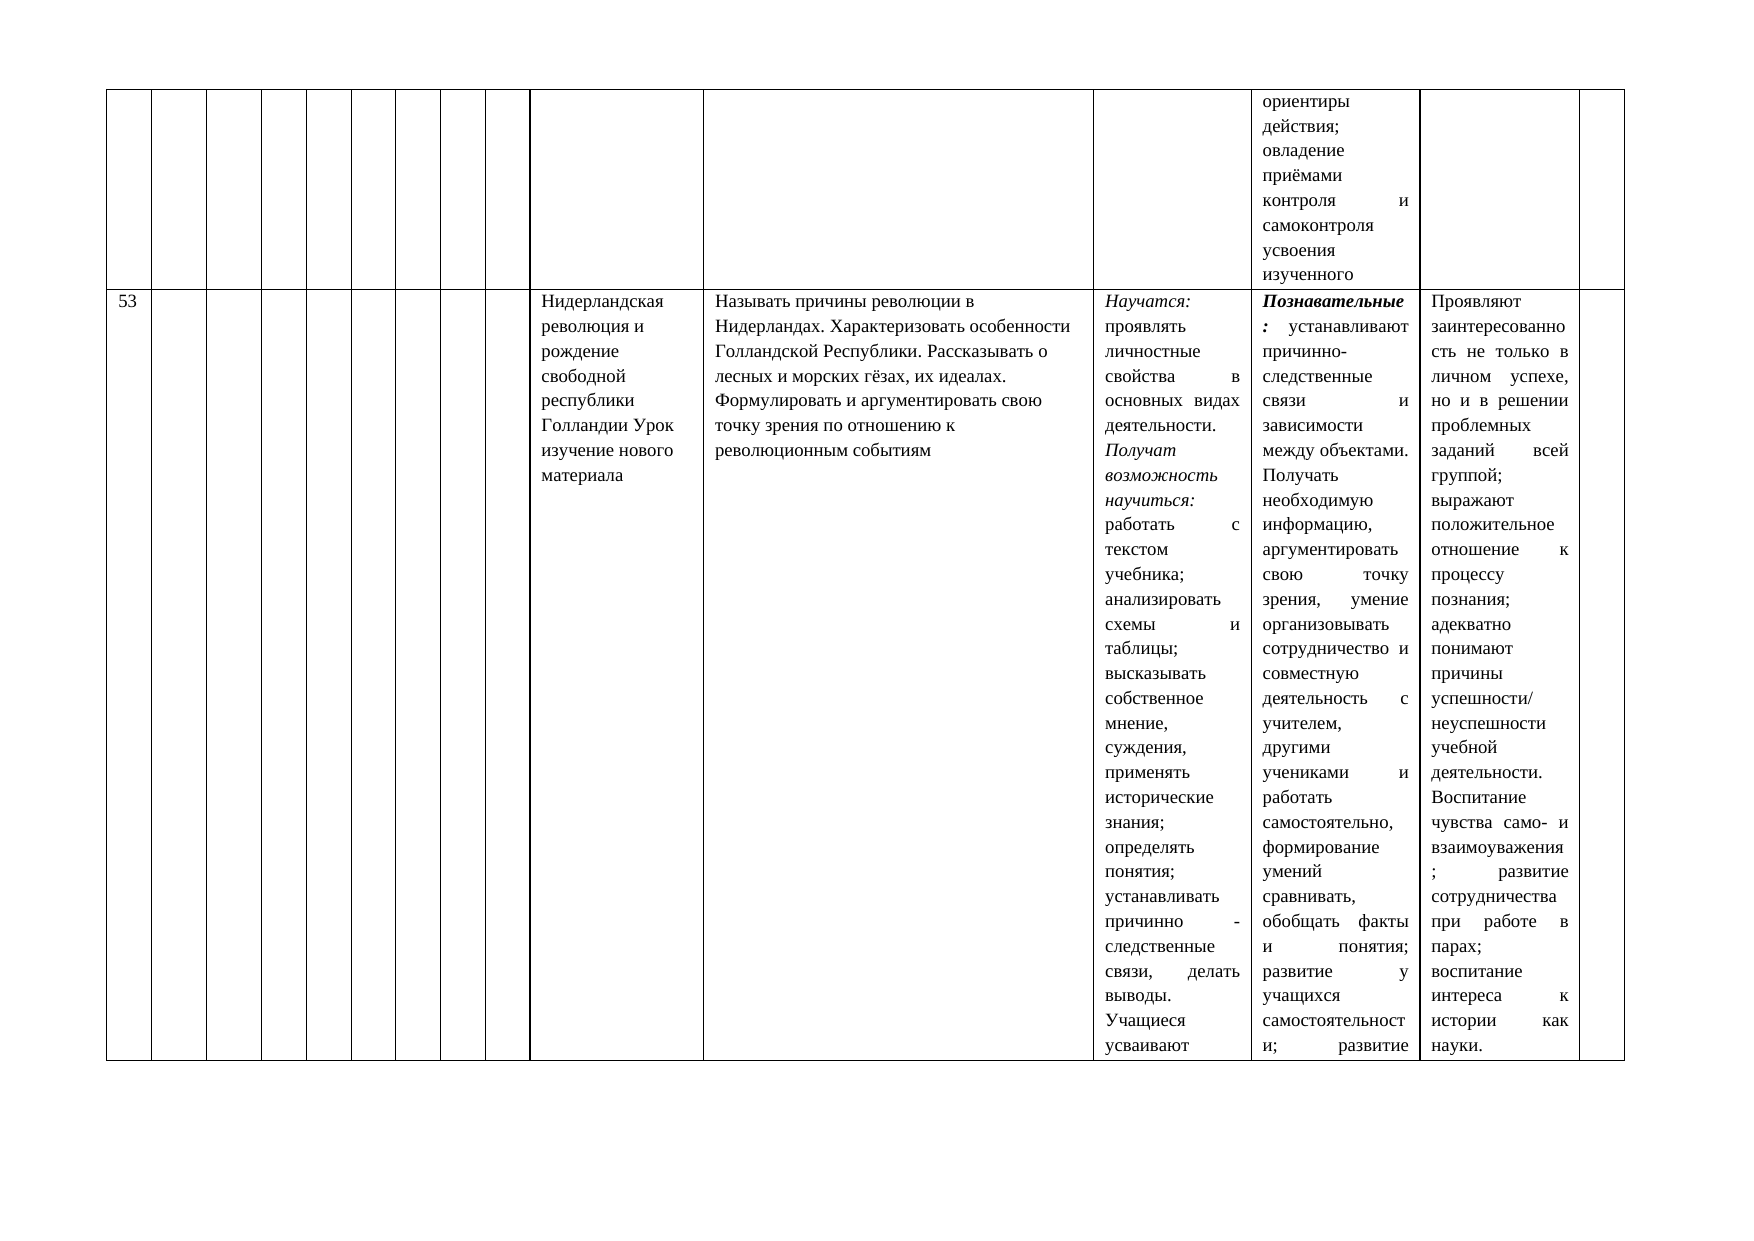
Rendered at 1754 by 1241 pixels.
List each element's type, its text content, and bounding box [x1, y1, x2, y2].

table_cell 52 [107, 90, 151, 289]
table_cell [262, 90, 306, 289]
table_cell [352, 90, 395, 289]
table_cell [486, 90, 529, 289]
table_cell [307, 290, 351, 1060]
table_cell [1421, 90, 1579, 289]
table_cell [1094, 290, 1251, 1060]
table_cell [704, 290, 1093, 1060]
table_cell [152, 90, 206, 289]
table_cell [531, 90, 703, 289]
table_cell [531, 290, 703, 1060]
table_cell [352, 290, 395, 1060]
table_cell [1094, 90, 1251, 289]
table_cell [441, 290, 485, 1060]
table_cell [207, 290, 261, 1060]
table_cell [396, 90, 440, 289]
table_cell [441, 90, 485, 289]
table_cell 53 [107, 290, 151, 1060]
table_cell [1580, 290, 1624, 1060]
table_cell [1421, 290, 1579, 1060]
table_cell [1252, 90, 1419, 289]
table_cell [262, 290, 306, 1060]
table_cell [152, 290, 206, 1060]
table_cell [486, 290, 529, 1060]
table_cell [1580, 90, 1624, 289]
table_cell [207, 90, 261, 289]
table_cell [704, 90, 1093, 289]
table_cell [307, 90, 351, 289]
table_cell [1252, 290, 1419, 1060]
table_cell [396, 290, 440, 1060]
